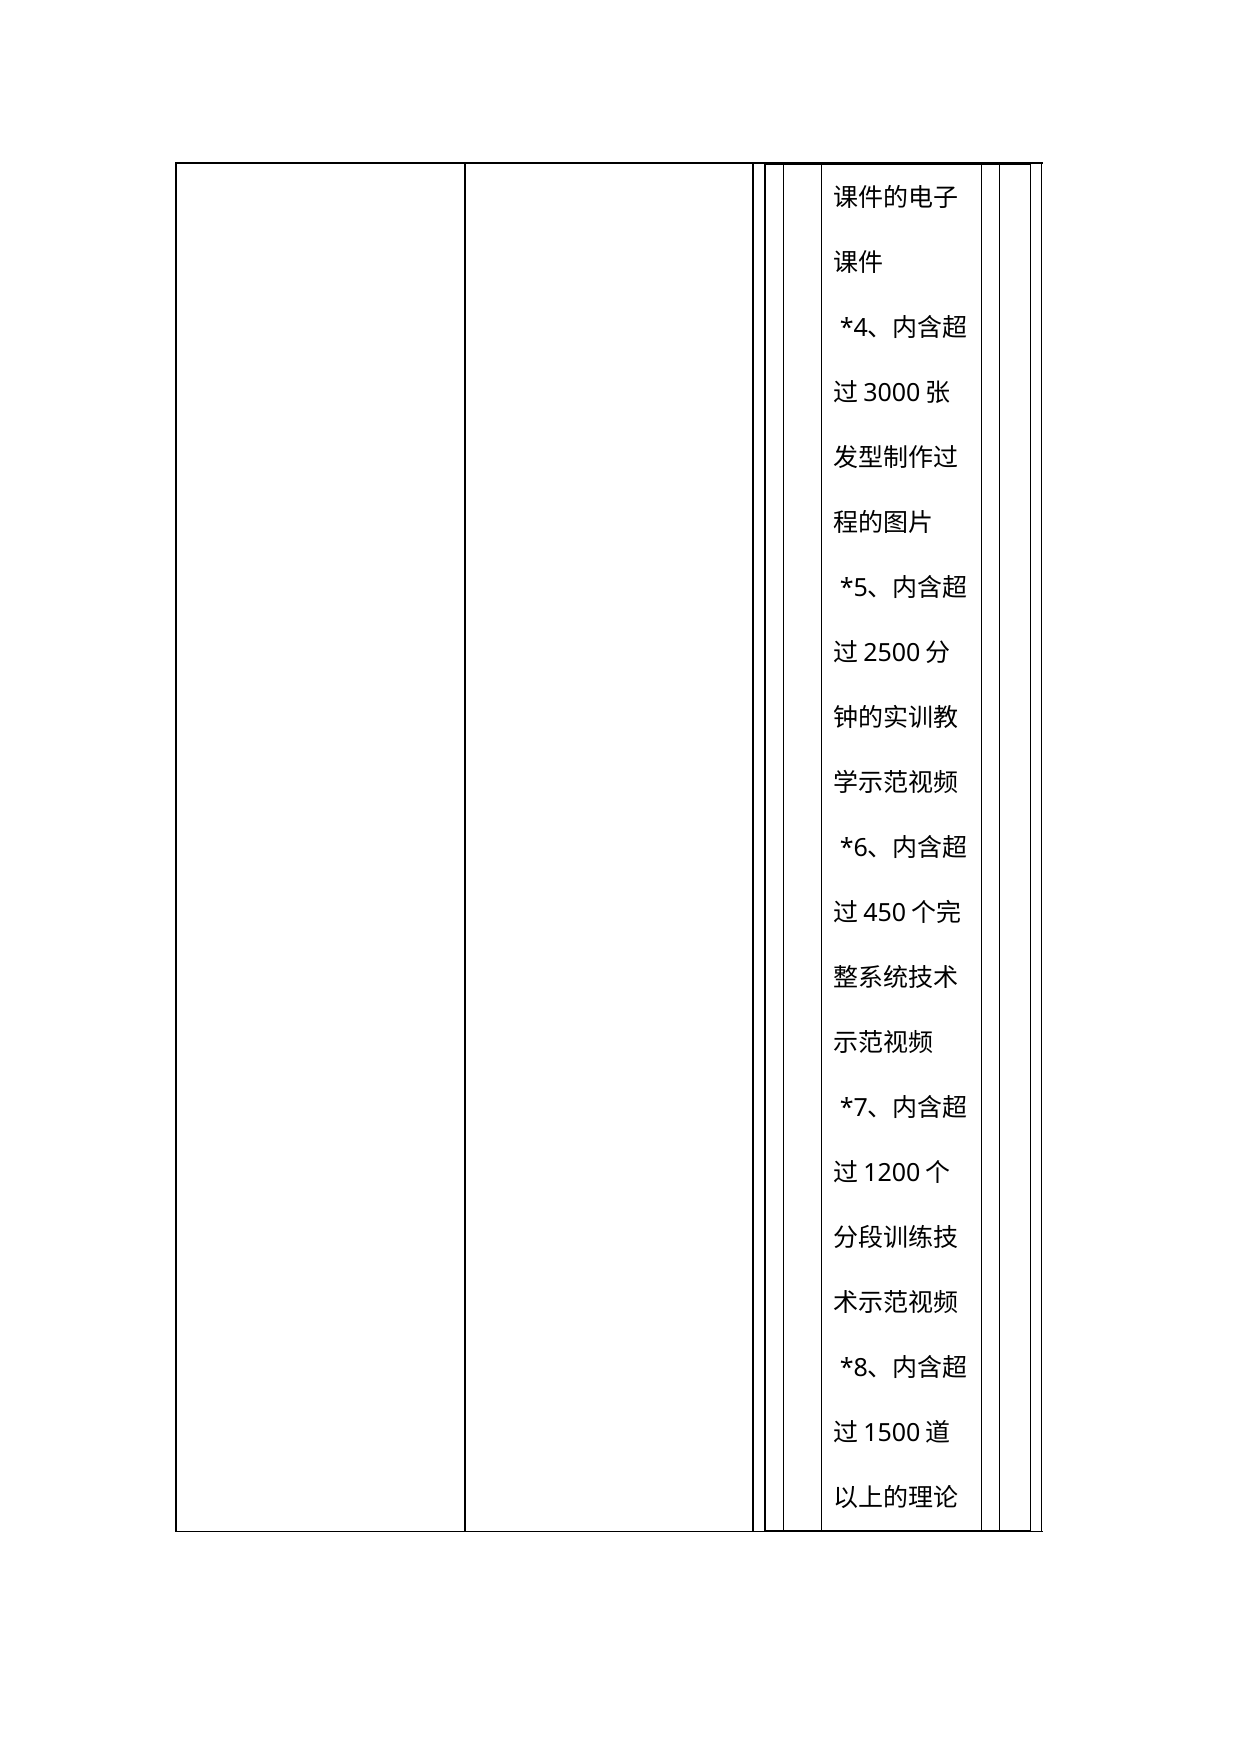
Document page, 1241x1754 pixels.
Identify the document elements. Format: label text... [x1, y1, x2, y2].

table_cell [982, 165, 999, 1530]
table_cell [1031, 164, 1041, 1531]
table_cell [822, 165, 981, 1530]
table_cell 1 [177, 164, 464, 1531]
table_cell [1000, 165, 1030, 1530]
table_cell [766, 165, 783, 1530]
table_cell [466, 164, 752, 1531]
table_cell [754, 164, 764, 1531]
table_cell [784, 165, 821, 1530]
